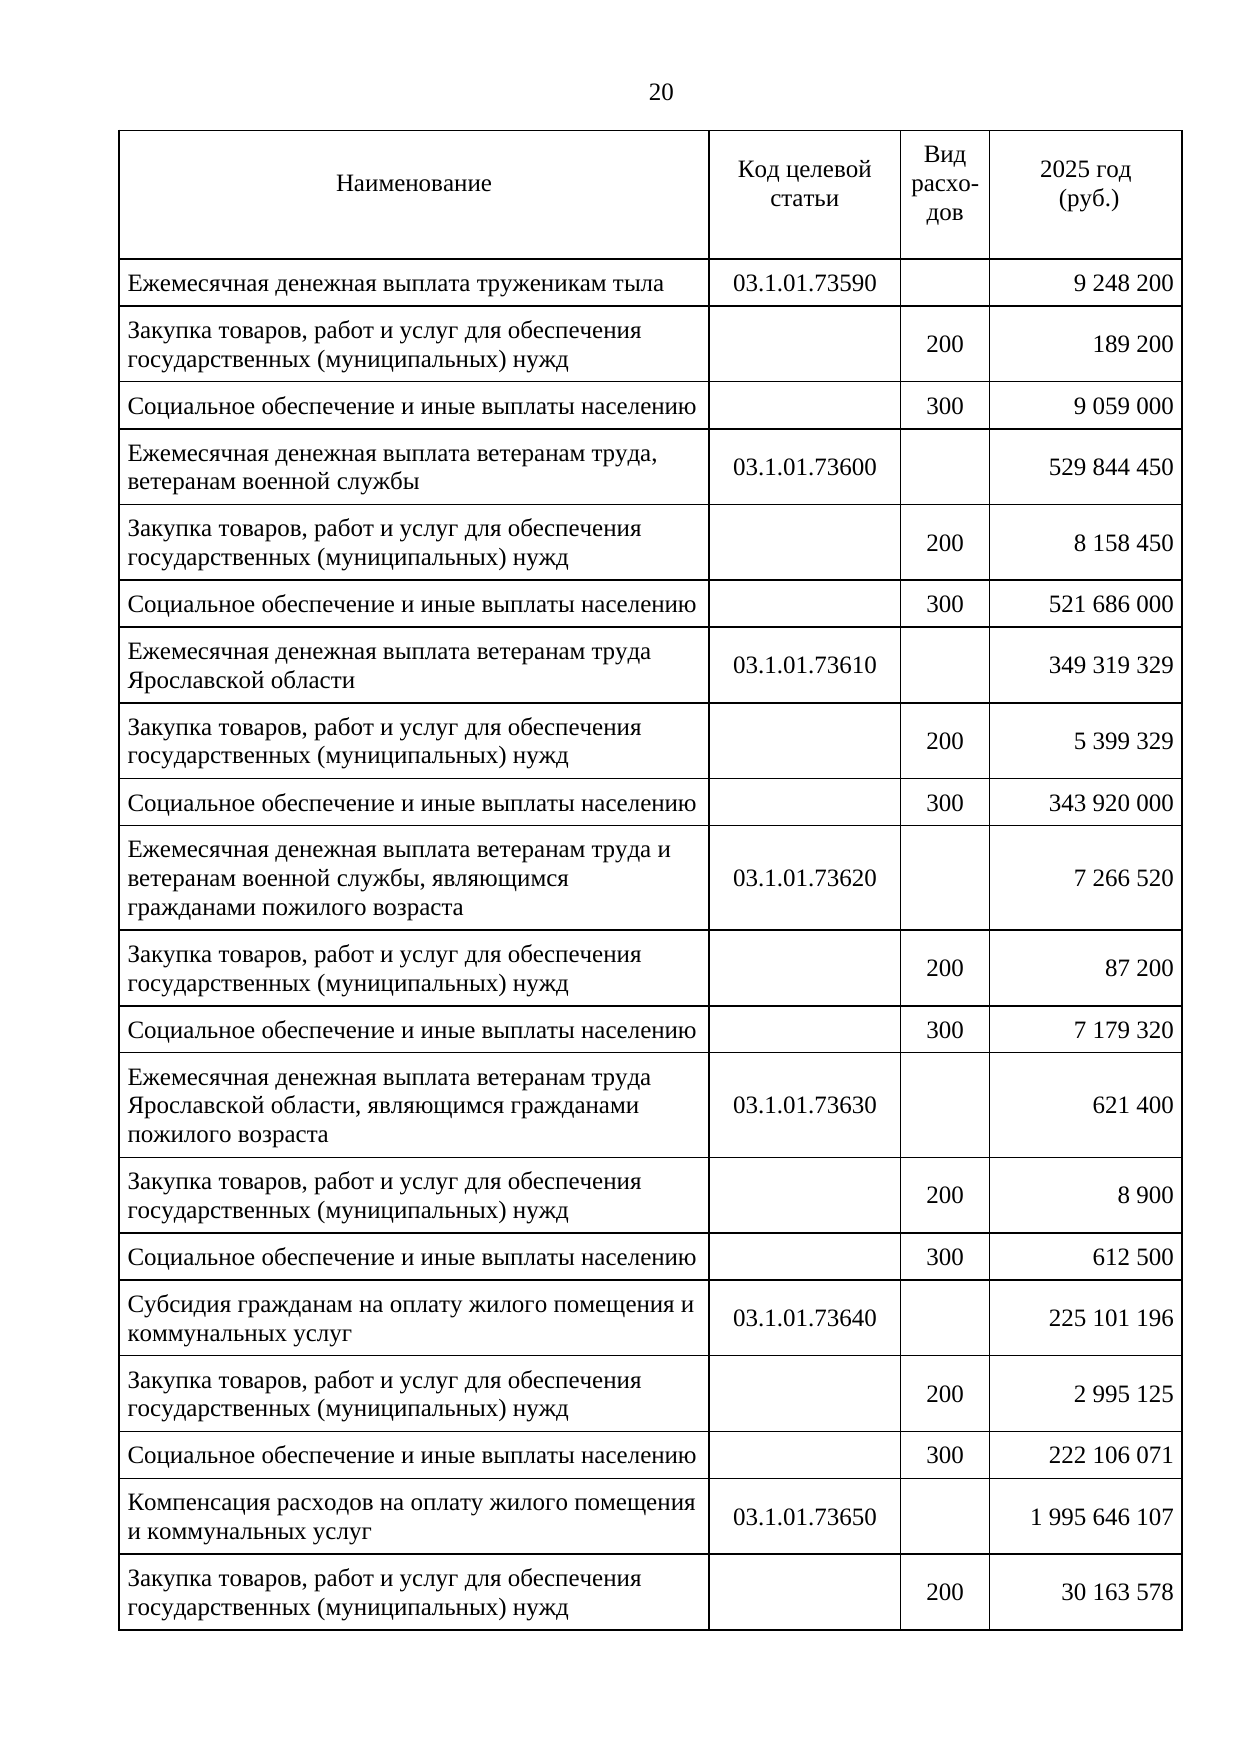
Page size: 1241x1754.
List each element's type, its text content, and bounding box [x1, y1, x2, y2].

table_cell 300 [901, 382, 989, 428]
table_cell Ежемесячная денежная выплата труженикам тыла [120, 260, 708, 305]
table_cell Закупка товаров, работ и услуг для обеспечения государственных (муниципальных) нужд [120, 1158, 708, 1232]
table_cell 03.1.01.73610 [710, 628, 900, 702]
table_cell 5 399 329 [990, 704, 1181, 778]
table_cell 189 200 [990, 307, 1181, 381]
table_cell 300 [901, 779, 989, 825]
table_cell 300 [901, 1234, 989, 1279]
table_cell [901, 1479, 989, 1553]
table_cell Субсидия гражданам на оплату жилого помещения и коммунальных услуг [120, 1281, 708, 1355]
table_cell Закупка товаров, работ и услуг для обеспечения государственных (муниципальных) нужд [120, 1555, 708, 1629]
table_cell 225 101 196 [990, 1281, 1181, 1355]
table_cell Социальное обеспечение и иные выплаты населению [120, 382, 708, 428]
table_cell [710, 1158, 900, 1232]
table_cell 200 [901, 307, 989, 381]
table_cell 2 995 125 [990, 1356, 1181, 1431]
table_cell 03.1.01.73650 [710, 1479, 900, 1553]
table_cell [710, 704, 900, 778]
table_cell [710, 1007, 900, 1052]
table_cell 03.1.01.73620 [710, 826, 900, 929]
table_header Наименование [120, 131, 708, 258]
table_header Вид расхо-дов [901, 131, 989, 258]
table_cell 200 [901, 1356, 989, 1431]
table_cell [710, 1234, 900, 1279]
table_cell [901, 1281, 989, 1355]
table_cell [901, 430, 989, 503]
table_cell Социальное обеспечение и иные выплаты населению [120, 1007, 708, 1052]
table_cell 612 500 [990, 1234, 1181, 1279]
table_cell Закупка товаров, работ и услуг для обеспечения государственных (муниципальных) нужд [120, 505, 708, 579]
table_cell [710, 1432, 900, 1477]
table_cell Закупка товаров, работ и услуг для обеспечения государственных (муниципальных) нужд [120, 1356, 708, 1431]
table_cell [120, 307, 708, 381]
table_cell 8 158 450 [990, 505, 1181, 579]
table_cell 222 106 071 [990, 1432, 1181, 1477]
table_cell 200 [901, 1555, 989, 1629]
table_cell 200 [901, 505, 989, 579]
table_cell Социальное обеспечение и иные выплаты населению [120, 581, 708, 626]
table_cell 200 [901, 704, 989, 778]
table_cell 200 [901, 931, 989, 1005]
table_cell [901, 628, 989, 702]
table_cell 300 [901, 1432, 989, 1477]
table_cell Ежемесячная денежная выплата ветеранам труда, ветеранам военной службы [120, 430, 708, 503]
table_cell 7 266 520 [990, 826, 1181, 929]
table_cell Ежемесячная денежная выплата ветеранам труда Ярославской области, являющимся гражданами пожилого возраста [120, 1053, 708, 1156]
table_cell 349 319 329 [990, 628, 1181, 702]
table_cell 300 [901, 1007, 989, 1052]
table_cell Компенсация расходов на оплату жилого помещения и коммунальных услуг [120, 1479, 708, 1553]
table_cell [710, 1356, 900, 1431]
table_cell 03.1.01.73590 [710, 260, 900, 305]
table_cell 7 179 320 [990, 1007, 1181, 1052]
table_cell Социальное обеспечение и иные выплаты населению [120, 1234, 708, 1279]
table_cell [710, 1555, 900, 1629]
table_cell 87 200 [990, 931, 1181, 1005]
table_header 2025 год (руб.) [990, 131, 1181, 258]
table_cell [710, 307, 900, 381]
table_cell [710, 505, 900, 579]
table_cell [901, 826, 989, 929]
table_cell 521 686 000 [990, 581, 1181, 626]
table_cell [710, 931, 900, 1005]
table_cell 9 059 000 [990, 382, 1181, 428]
table_cell [901, 1053, 989, 1156]
table_cell 03.1.01.73630 [710, 1053, 900, 1156]
table_cell [710, 581, 900, 626]
table_cell 8 900 [990, 1158, 1181, 1232]
table_cell 343 920 000 [990, 779, 1181, 825]
table_cell 200 [901, 1158, 989, 1232]
table_cell [710, 779, 900, 825]
table_cell Ежемесячная денежная выплата ветеранам труда и ветеранам военной службы, являющимся гражданами пожилого возраста [120, 826, 708, 929]
table_header Код целевой статьи [710, 131, 900, 258]
table_cell 03.1.01.73640 [710, 1281, 900, 1355]
table_cell 1 995 646 107 [990, 1479, 1181, 1553]
table_cell Закупка товаров, работ и услуг для обеспечения государственных (муниципальных) нужд [120, 704, 708, 778]
table_cell 300 [901, 581, 989, 626]
table_cell Социальное обеспечение и иные выплаты населению [120, 1432, 708, 1477]
table_cell Закупка товаров, работ и услуг для обеспечения государственных (муниципальных) нужд [120, 931, 708, 1005]
table_cell [710, 382, 900, 428]
table_cell Социальное обеспечение и иные выплаты населению [120, 779, 708, 825]
table_cell 9 248 200 [990, 260, 1181, 305]
table_cell 529 844 450 [990, 430, 1181, 503]
table_cell [901, 260, 989, 305]
table_cell Ежемесячная денежная выплата ветеранам труда Ярославской области [120, 628, 708, 702]
table_cell 621 400 [990, 1053, 1181, 1156]
table_cell 03.1.01.73600 [710, 430, 900, 503]
table_cell 30 163 578 [990, 1555, 1181, 1629]
